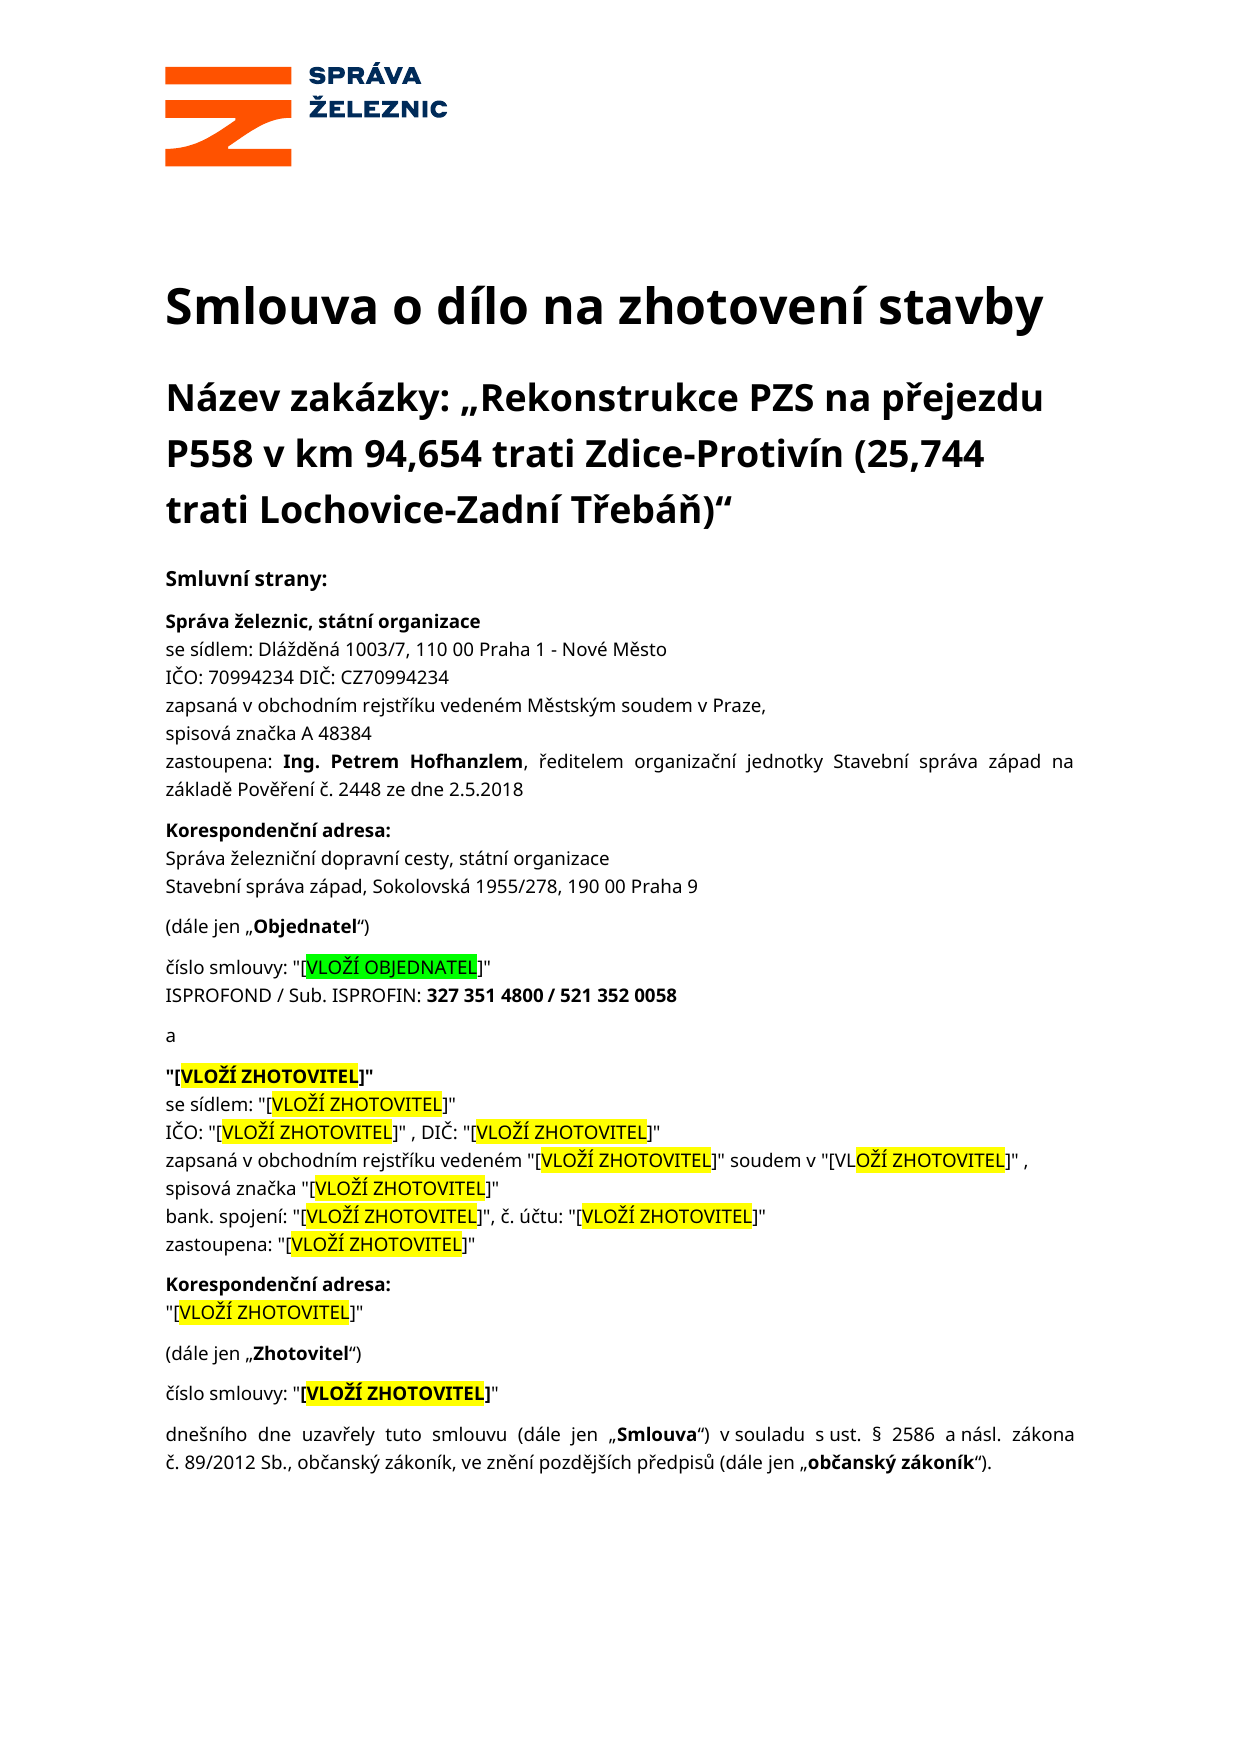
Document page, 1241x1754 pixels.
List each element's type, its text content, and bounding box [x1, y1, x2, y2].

text Správa železnic, státní organizace [165, 608, 1075, 634]
text se sídlem: "[VLOŽÍ ZHOTOVITEL]" [165, 1091, 272, 1117]
text Smlouva o dílo na zhotovení stavby [165, 271, 1075, 339]
text se sídlem: Dlážděná 1003/7, 110 00 Praha 1 - Nové Město [165, 636, 1075, 662]
text (dále jen „Zhotovitel“) [165, 1340, 1075, 1366]
text zastoupena: Ing. Petrem Hofhanzlem, ředitelem organizační jednotky Stavební správa západ na základě Pověření č. 2448 ze dne 2.5.2018 [165, 748, 1075, 802]
text "[VLOŽÍ ZHOTOVITEL]" [358, 1063, 1075, 1088]
text Správa železniční dopravní cesty, státní organizace [165, 845, 1075, 870]
text IČO: "[VLOŽÍ ZHOTOVITEL]" , DIČ: "[VLOŽÍ ZHOTOVITEL]" [647, 1119, 1075, 1144]
text (dále jen „Objednatel“) [165, 913, 1075, 939]
text zapsaná v obchodním rejstříku vedeném Městským soudem v Praze, [165, 692, 1075, 718]
text číslo smlouvy: "[VLOŽÍ ZHOTOVITEL]" [484, 1381, 1075, 1406]
text Korespondenční adresa: [165, 1272, 1075, 1297]
text zapsaná v obchodním rejstříku vedeném "[VLOŽÍ ZHOTOVITEL]" soudem v "[VLOŽÍ ZHOTOVITEL]" , [165, 1147, 541, 1173]
text bank. spojení: "[VLOŽÍ ZHOTOVITEL]", č. účtu: "[VLOŽÍ ZHOTOVITEL]" [752, 1203, 1075, 1229]
text Stavební správa západ, Sokolovská 1955/278, 190 00 Praha 9 [165, 873, 1075, 898]
text Název zakázky: „Rekonstrukce PZS na přejezdu P558 v km 94,654 trati Zdice-Protivín (25,744 trati Lochovice-Zadní Třebáň)“ [165, 371, 1075, 534]
text Smluvní strany: [165, 564, 1075, 593]
text číslo smlouvy: "[VLOŽÍ OBJEDNATEL]" [165, 954, 306, 979]
text zastoupena: "[VLOŽÍ ZHOTOVITEL]" [462, 1231, 1075, 1257]
text spisová značka A 48384 [165, 720, 1075, 746]
text ISPROFOND / Sub. ISPROFIN: 327 351 4800 / 521 352 0058 [165, 982, 1075, 1007]
text a [165, 1022, 1075, 1048]
text se sídlem: "[VLOŽÍ ZHOTOVITEL]" [442, 1091, 1075, 1117]
text IČO: 70994234 DIČ: CZ70994234 [165, 664, 1075, 690]
text zastoupena: "[VLOŽÍ ZHOTOVITEL]" [165, 1231, 291, 1257]
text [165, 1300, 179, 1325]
text Korespondenční adresa: [165, 817, 1075, 842]
text číslo smlouvy: "[VLOŽÍ OBJEDNATEL]" [477, 954, 1075, 979]
text spisová značka "[VLOŽÍ ZHOTOVITEL]" [485, 1175, 1075, 1201]
text číslo smlouvy: "[VLOŽÍ ZHOTOVITEL]" [165, 1381, 306, 1406]
text "[VLOŽÍ ZHOTOVITEL]" [349, 1300, 1075, 1325]
text spisová značka "[VLOŽÍ ZHOTOVITEL]" [165, 1175, 315, 1201]
text dnešního dne uzavřely tuto smlouvu (dále jen „Smlouva“) v souladu s ust. § 2586 a násl. zákona č. 89/2012 Sb., občanský zákoník, ve znění pozdějších předpisů (dále jen „občanský zákoník“). [165, 1421, 1075, 1475]
